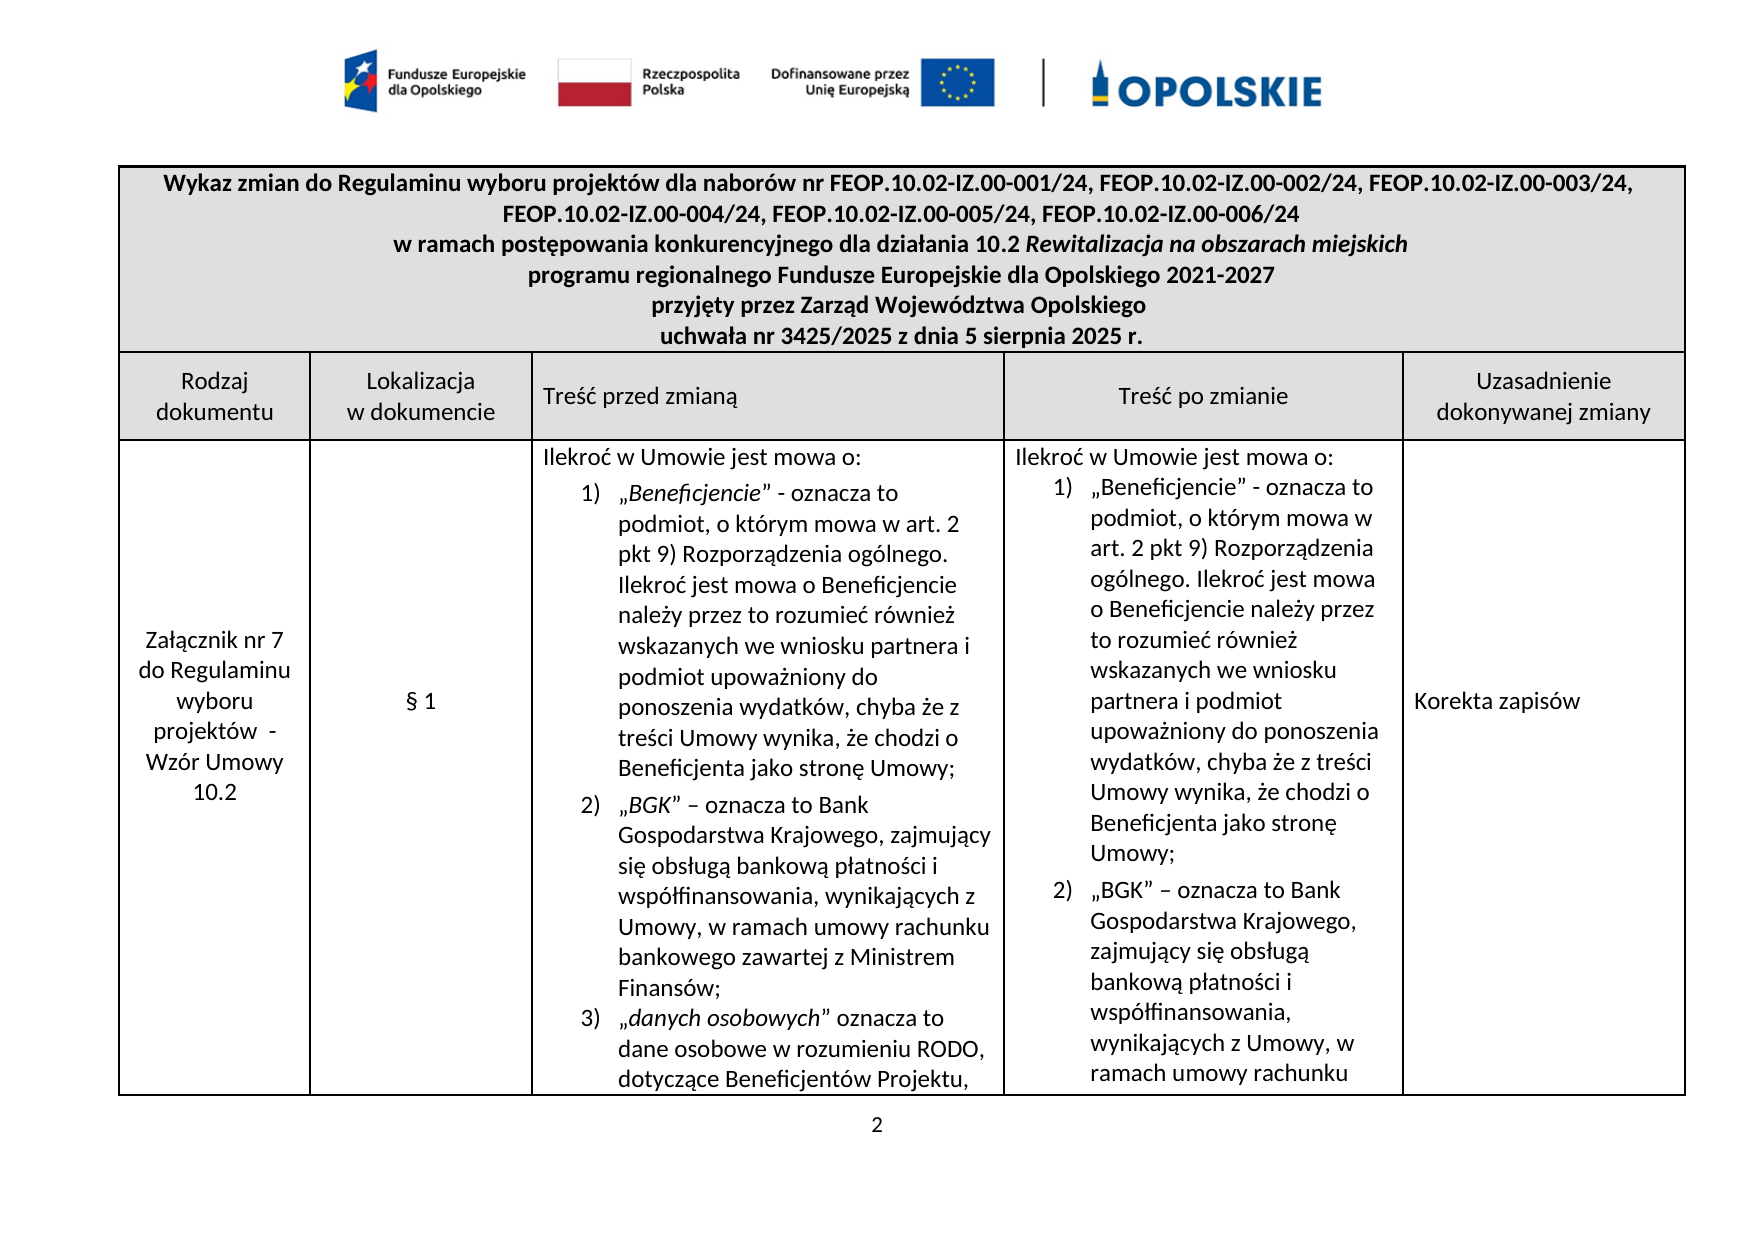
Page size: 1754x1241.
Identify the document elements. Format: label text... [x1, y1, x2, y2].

table_cell Treść po zmianie [1005, 353, 1402, 439]
table_cell § 1 [311, 441, 531, 1094]
table_cell Rodzaj dokumentu [120, 353, 309, 439]
table_cell Uzasadnienie dokonywanej zmiany [1404, 353, 1684, 439]
table_header Wykaz zmian do Regulaminu wyboru projektów dla naborów nr FEOP.10.02-IZ.00-001/24, FEOP.10.02-IZ.00-002/24, FEOP.10.02-IZ.00-003/24, FEOP.10.02-IZ.00-004/24, FEOP.10.02-IZ.00-005/24, FEOP.10.02-IZ.00-006/24 w ramach postępowania konkurencyjnego dla działania 10.2 Rewitalizacja na obszarach miejskich programu regionalnego Fundusze Europejskie dla Opolskiego 2021-2027 przyjęty przez Zarząd Województwa Opolskiego uchwała nr 3425/2025 z dnia 5 sierpnia 2025 r. [120, 168, 1684, 351]
picture [328, 29, 1339, 130]
table_cell Treść przed zmianą [533, 353, 1003, 439]
table_cell Korekta zapisów [1404, 441, 1684, 1094]
table_cell Lokalizacja w dokumencie [311, 353, 531, 439]
table_cell Załącznik nr 7 do Regulaminu wyboru projektów - Wzór Umowy 10.2 [120, 441, 309, 1094]
